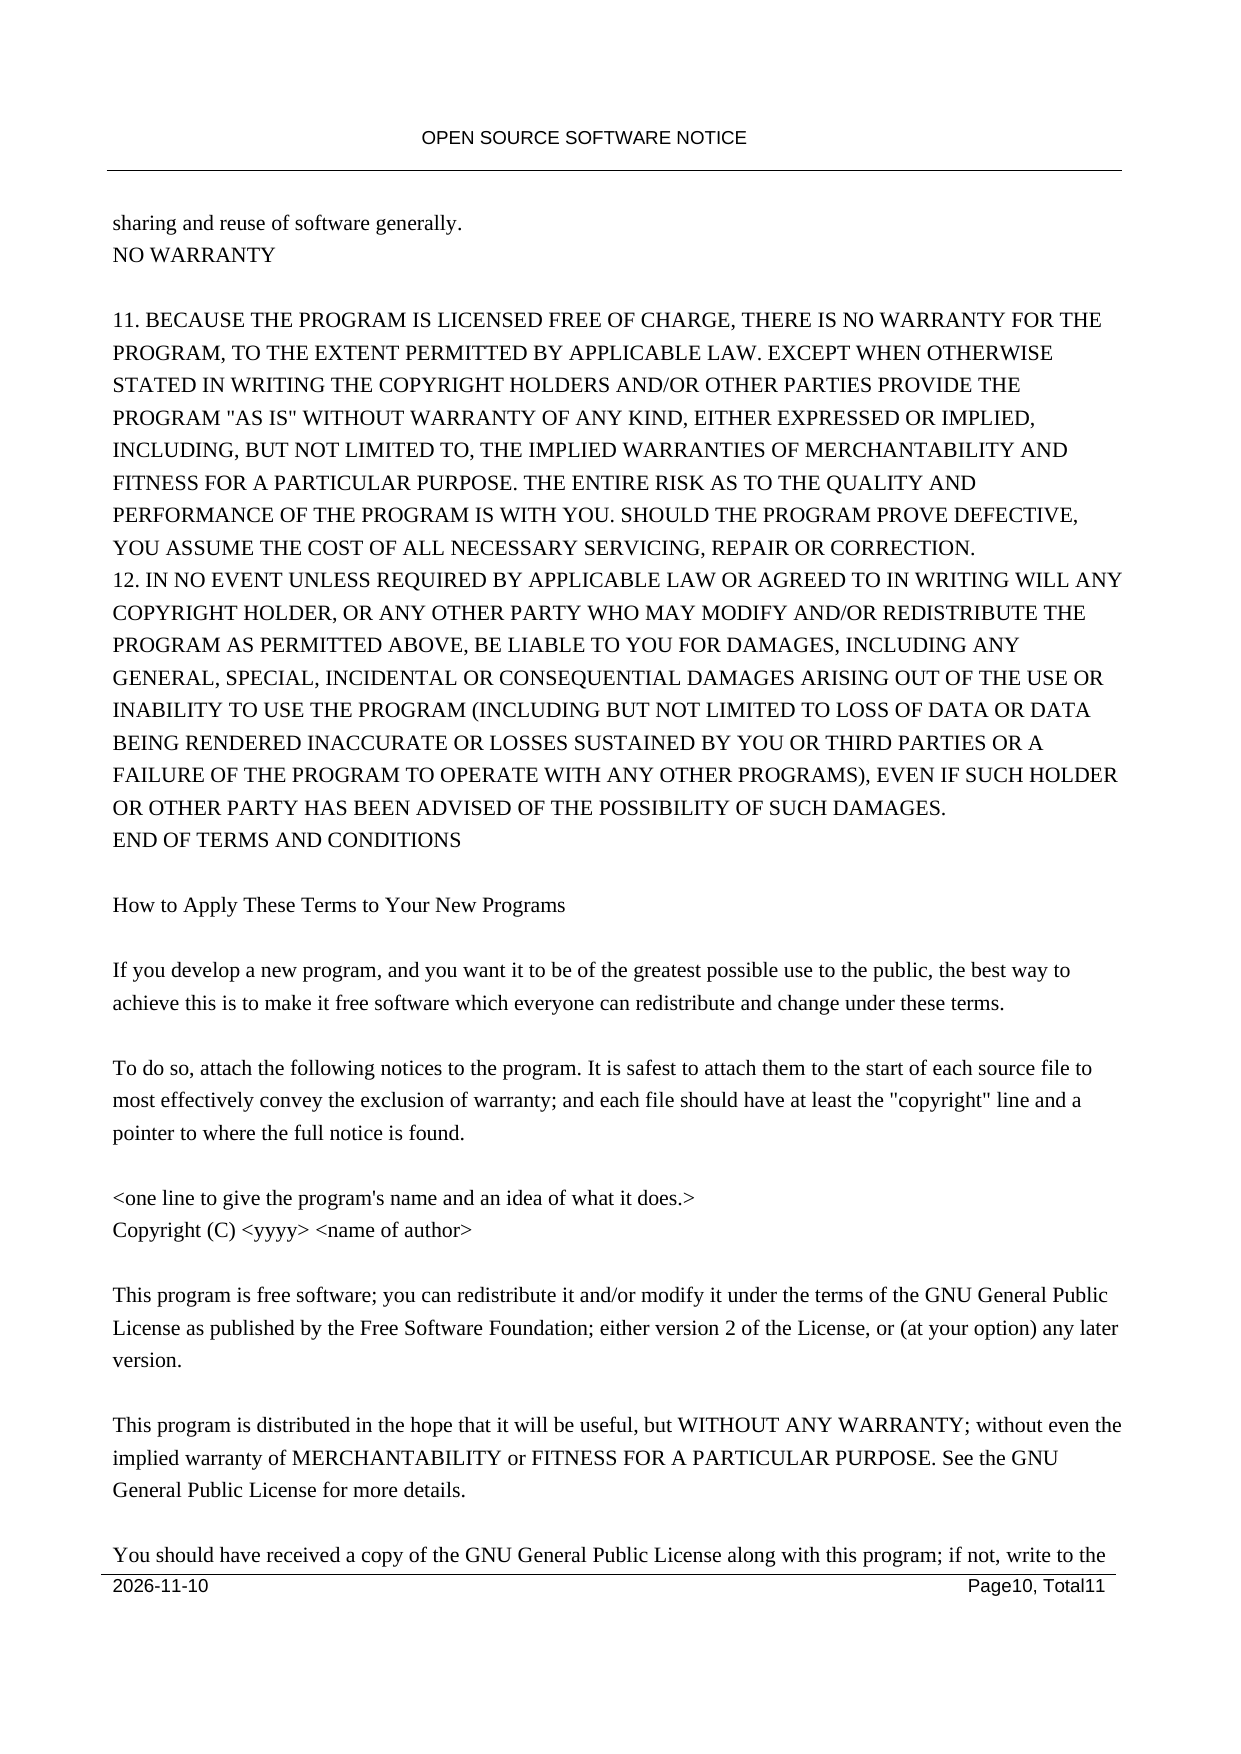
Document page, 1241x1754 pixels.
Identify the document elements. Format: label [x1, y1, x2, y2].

text [112, 206, 1128, 1571]
